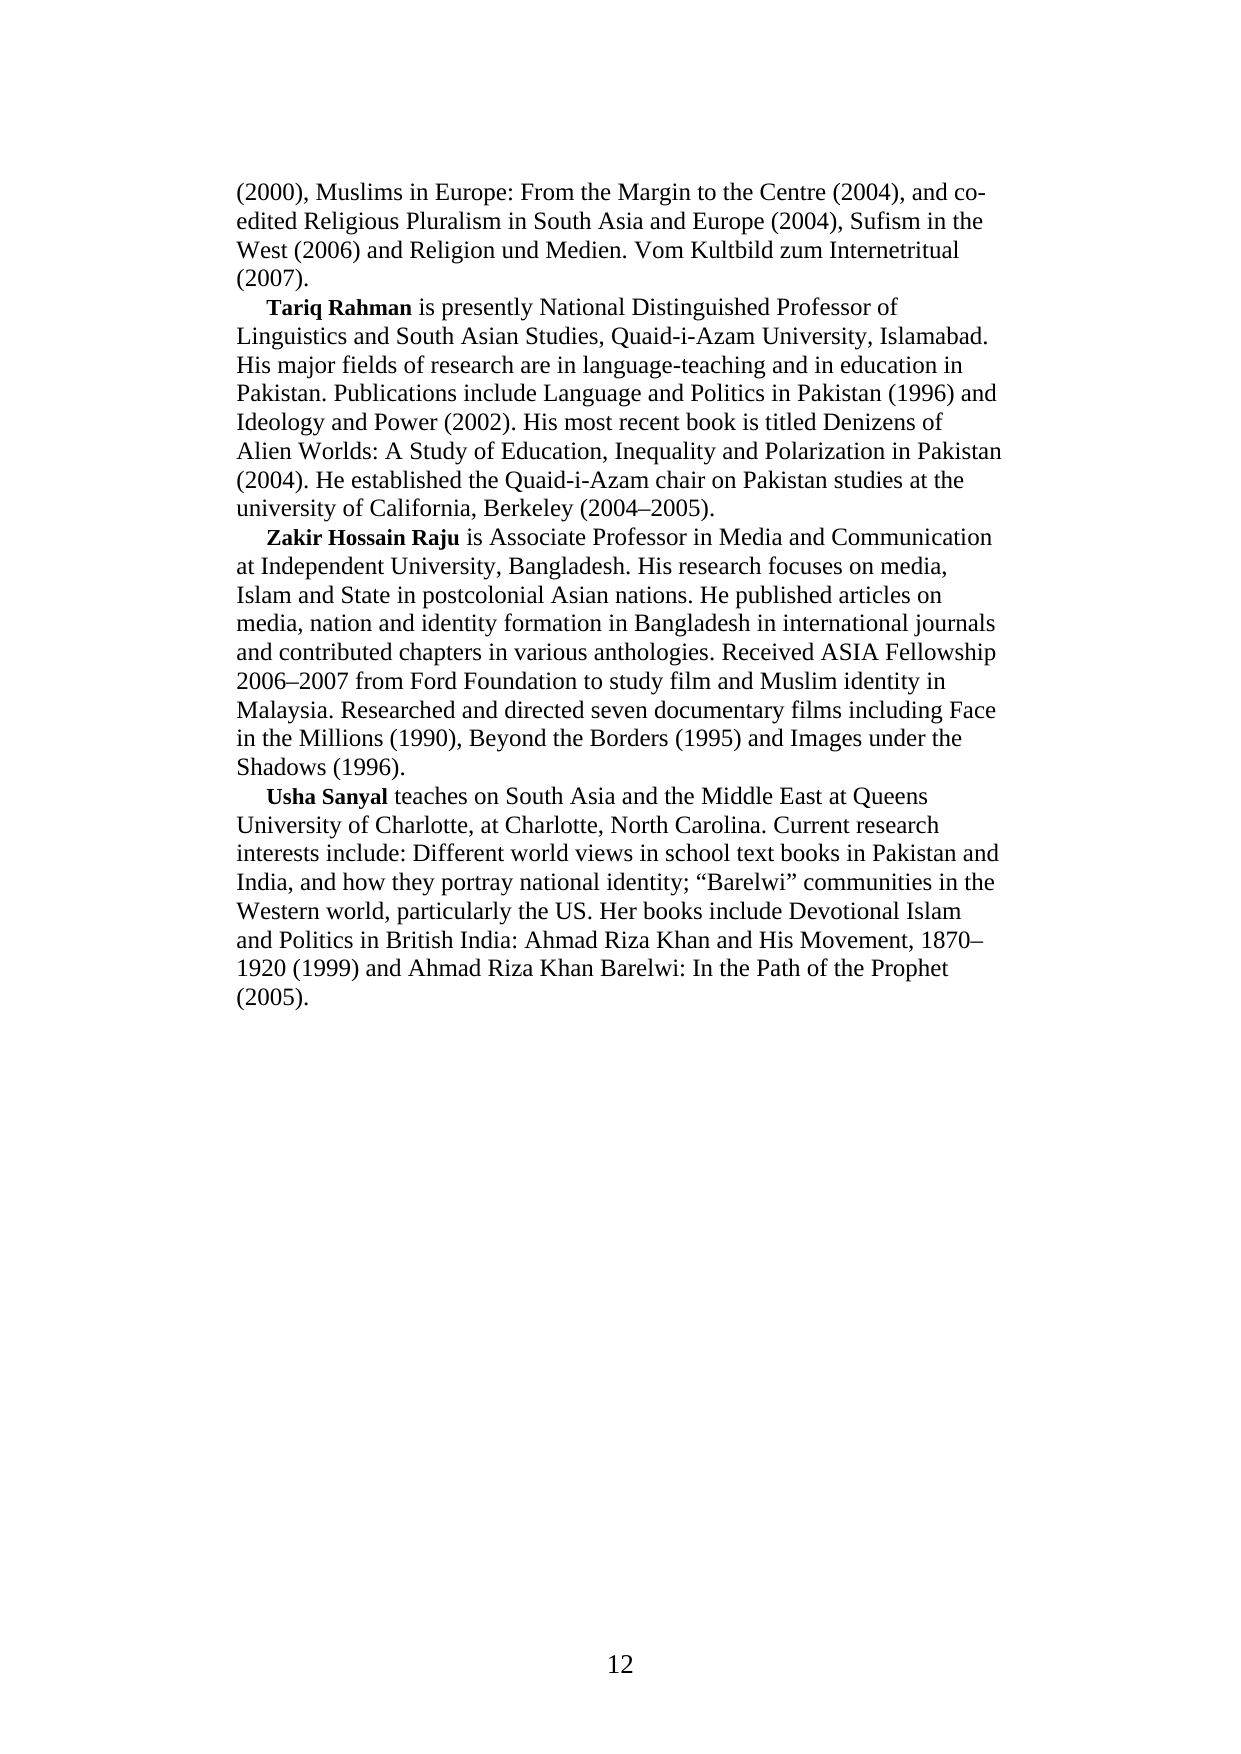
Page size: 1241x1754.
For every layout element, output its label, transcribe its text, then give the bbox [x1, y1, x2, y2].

text Zakir Hossain Raju is Associate Professor in Media and Communication at Independent University, Bangladesh. His research focuses on media, Islam and State in postcolonial Asian nations. He published articles on media, nation and identity formation in Bangladesh in international journals and contributed chapters in various anthologies. Received ASIA Fellowship 2006–2007 from Ford Foundation to study film and Muslim identity in Malaysia. Researched and directed seven documentary films including Face in the Millions (1990), Beyond the Borders (1995) and Images under the Shadows (1996). [236, 522, 1004, 781]
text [236, 177, 1004, 292]
text Usha Sanyal teaches on South Asia and the Middle East at Queens University of Charlotte, at Charlotte, North Carolina. Current research interests include: Different world views in school text books in Pakistan and India, and how they portray national identity; “Barelwi” communities in the Western world, particularly the US. Her books include Devotional Islam and Politics in British India: Ahmad Riza Khan and His Movement, 1870–1920 (1999) and Ahmad Riza Khan Barelwi: In the Path of the Prophet (2005). [236, 781, 1004, 1011]
text Tariq Rahman is presently National Distinguished Professor of Linguistics and South Asian Studies, Quaid-i-Azam University, Islamabad. His major fields of research are in language-teaching and in education in Pakistan. Publications include Language and Politics in Pakistan (1996) and Ideology and Power (2002). His most recent book is titled Denizens of Alien Worlds: A Study of Education, Inequality and Polarization in Pakistan (2004). He established the Quaid-i-Azam chair on Pakistan studies at the university of California, Berkeley (2004–2005). [236, 292, 1004, 522]
